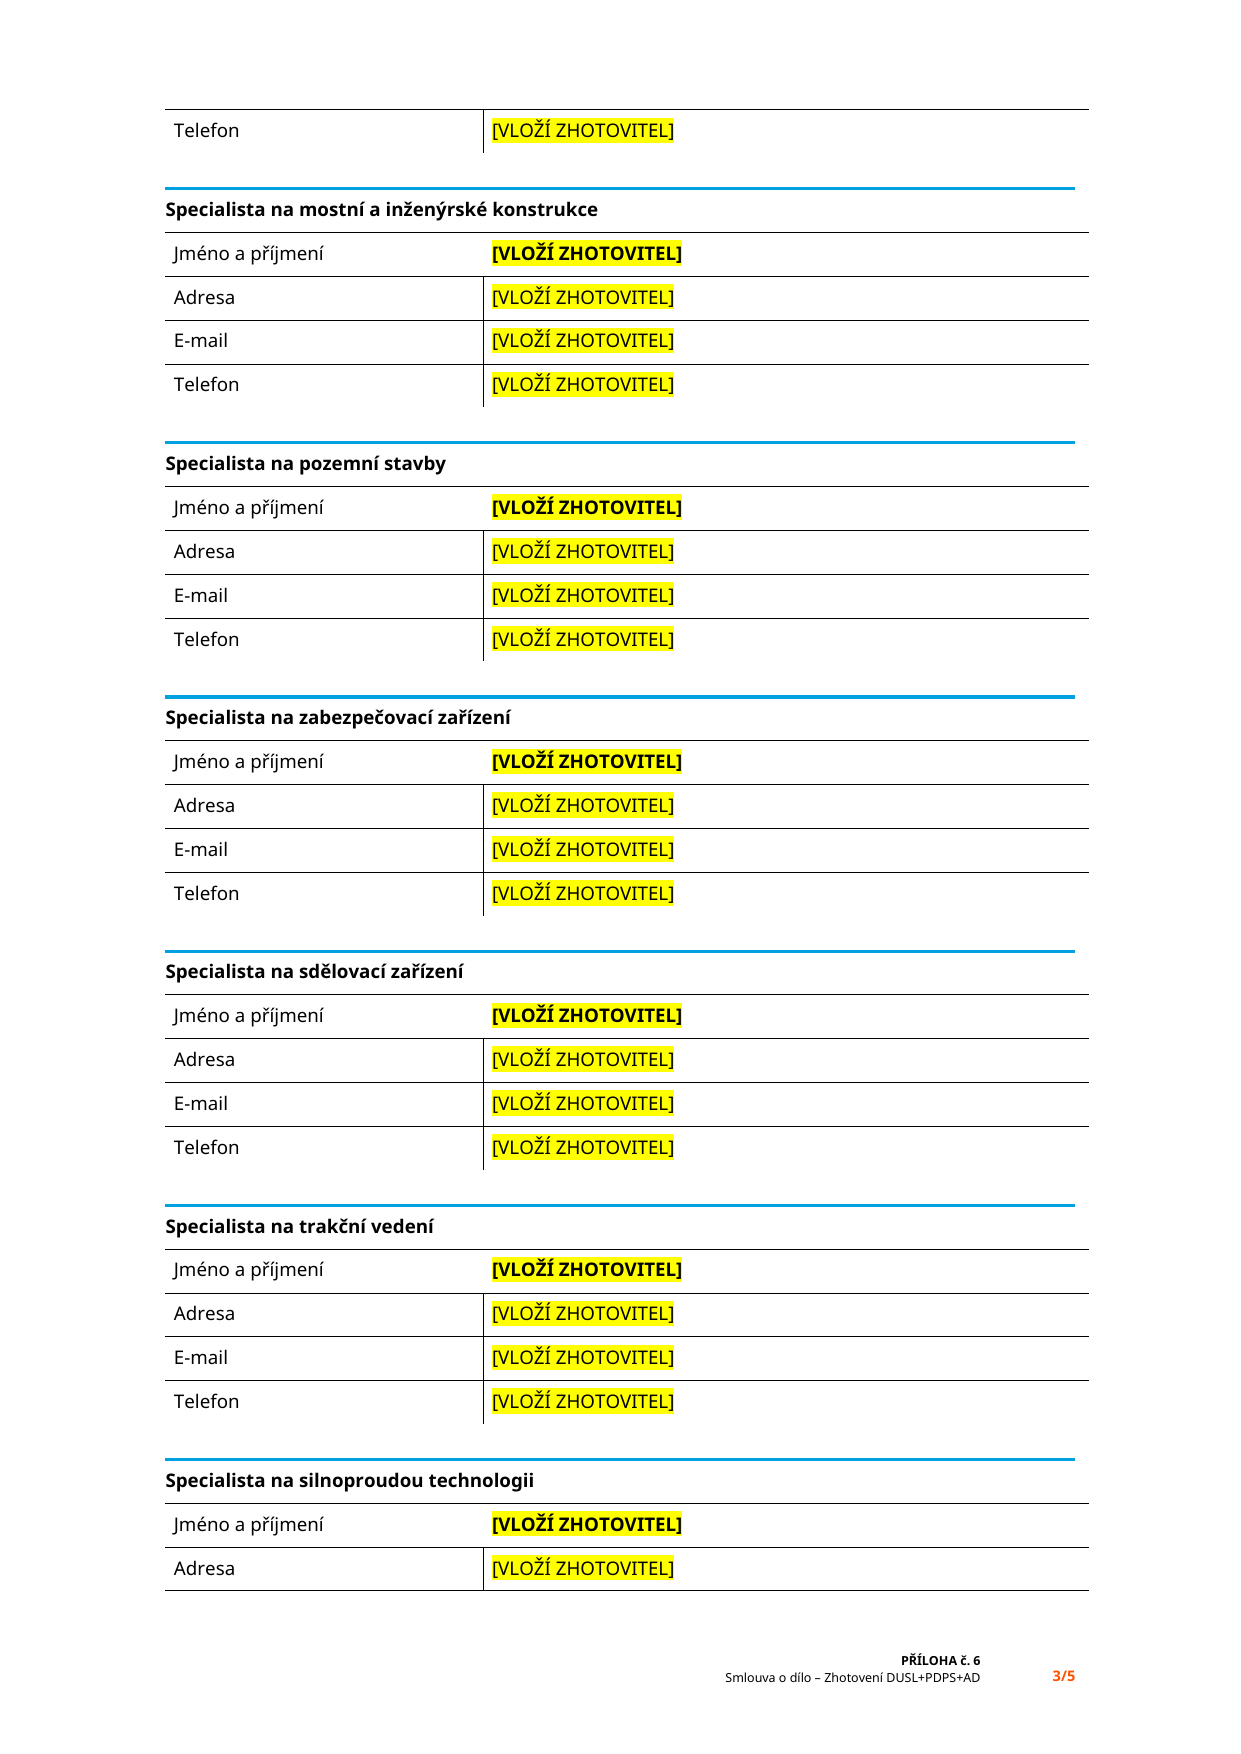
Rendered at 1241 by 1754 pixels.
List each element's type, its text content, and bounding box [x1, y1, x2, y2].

table_header Jméno a příjmení [165, 487, 484, 530]
table_header [VLOŽÍ ZHOTOVITEL] [484, 995, 1089, 1038]
table_header [VLOŽÍ ZHOTOVITEL] [484, 741, 1089, 784]
table_cell [VLOŽÍ ZHOTOVITEL] [484, 110, 1089, 153]
table_cell [VLOŽÍ ZHOTOVITEL] [484, 1039, 1089, 1082]
text Specialista na silnoproudou technologii [165, 1461, 1075, 1493]
table_cell [VLOŽÍ ZHOTOVITEL] [484, 829, 1089, 872]
table_cell [VLOŽÍ ZHOTOVITEL] [484, 1548, 1089, 1590]
table_cell E-mail [165, 575, 483, 618]
table_cell [VLOŽÍ ZHOTOVITEL] [484, 1127, 1089, 1170]
table_cell [VLOŽÍ ZHOTOVITEL] [484, 365, 1089, 407]
table_cell [VLOŽÍ ZHOTOVITEL] [484, 1083, 1089, 1126]
table_cell Adresa [165, 1294, 483, 1336]
table_cell [VLOŽÍ ZHOTOVITEL] [484, 321, 1089, 363]
table_cell Adresa [165, 1039, 483, 1082]
table_cell Telefon [165, 110, 483, 153]
table_cell [VLOŽÍ ZHOTOVITEL] [484, 1381, 1089, 1424]
table_header [VLOŽÍ ZHOTOVITEL] [484, 1504, 1089, 1547]
table_header Jméno a příjmení [165, 1250, 484, 1292]
table_cell E-mail [165, 1083, 483, 1126]
table_cell [VLOŽÍ ZHOTOVITEL] [484, 1337, 1089, 1380]
table_cell Telefon [165, 365, 483, 407]
table_cell Adresa [165, 531, 483, 574]
table_cell Adresa [165, 277, 483, 319]
table_cell Telefon [165, 1127, 483, 1170]
table_cell [VLOŽÍ ZHOTOVITEL] [484, 531, 1089, 574]
table_header [VLOŽÍ ZHOTOVITEL] [484, 1250, 1089, 1292]
text Specialista na sdělovací zařízení [165, 953, 1075, 984]
table_cell E-mail [165, 829, 483, 872]
table_header Jméno a příjmení [165, 233, 484, 276]
table_header [VLOŽÍ ZHOTOVITEL] [484, 233, 1089, 276]
table_cell Telefon [165, 619, 483, 661]
table_cell [VLOŽÍ ZHOTOVITEL] [484, 785, 1089, 828]
text Specialista na mostní a inženýrské konstrukce [165, 190, 1075, 222]
table_cell E-mail [165, 321, 483, 363]
table_cell Telefon [165, 1381, 483, 1424]
table_header Jméno a příjmení [165, 995, 484, 1038]
table_cell Adresa [165, 1548, 483, 1590]
table_header Jméno a příjmení [165, 741, 484, 784]
table_cell Telefon [165, 873, 483, 916]
table_cell E-mail [165, 1337, 483, 1380]
text Specialista na trakční vedení [165, 1207, 1075, 1238]
text Specialista na pozemní stavby [165, 444, 1075, 476]
text Specialista na zabezpečovací zařízení [165, 699, 1075, 730]
table_cell [VLOŽÍ ZHOTOVITEL] [484, 575, 1089, 618]
table_header Jméno a příjmení [165, 1504, 484, 1547]
table_cell Adresa [165, 785, 483, 828]
table_cell [VLOŽÍ ZHOTOVITEL] [484, 277, 1089, 319]
table_cell [VLOŽÍ ZHOTOVITEL] [484, 619, 1089, 661]
table_header [VLOŽÍ ZHOTOVITEL] [484, 487, 1089, 530]
table_cell [VLOŽÍ ZHOTOVITEL] [484, 1294, 1089, 1336]
table_cell [VLOŽÍ ZHOTOVITEL] [484, 873, 1089, 916]
